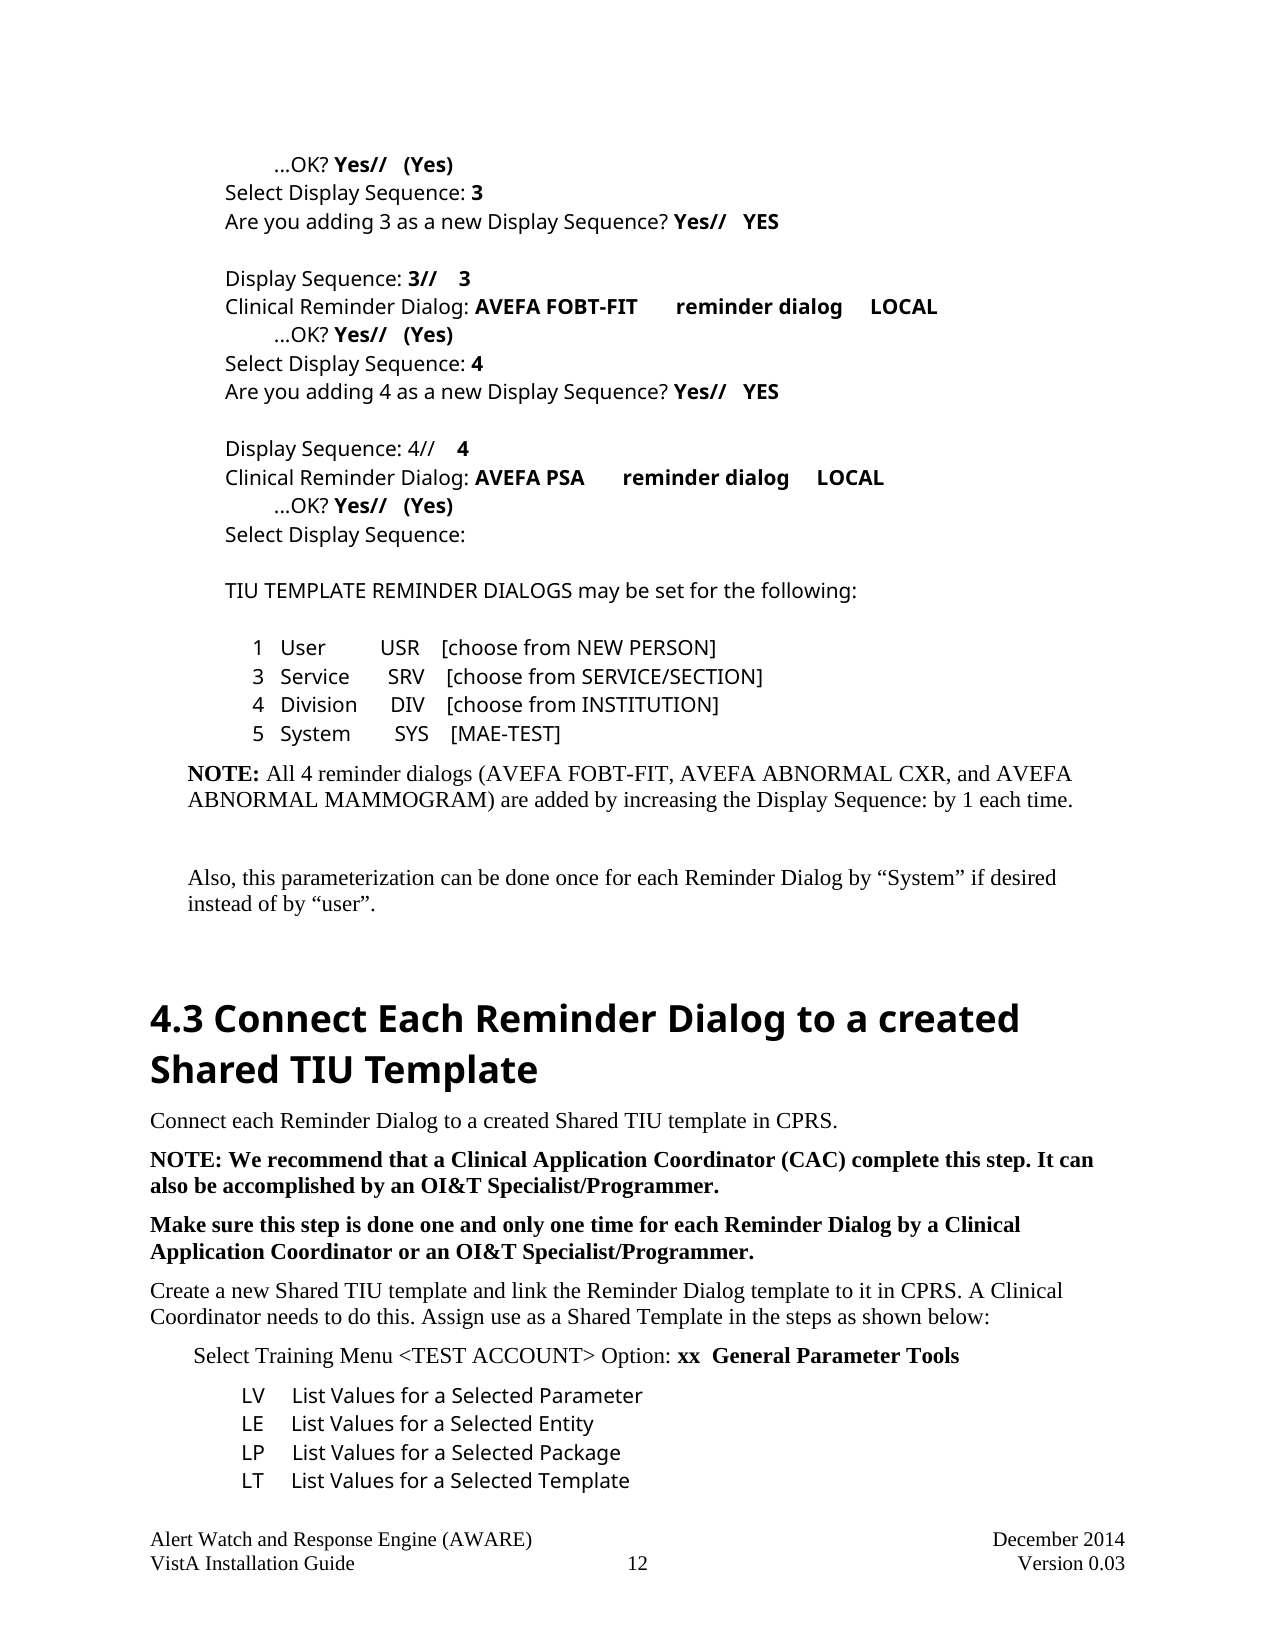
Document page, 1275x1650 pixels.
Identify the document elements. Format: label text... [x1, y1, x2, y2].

text LE List Values for a Selected Entity [225, 1409, 1125, 1438]
text Display Sequence: 3// 3 [225, 264, 1125, 292]
text Select Display Sequence: 3 [225, 178, 1125, 207]
text Display Sequence: 4// 4 [225, 434, 1125, 463]
text Are you adding 3 as a new Display Sequence? Yes// YES [225, 207, 1125, 235]
text ...OK? Yes// (Yes) [225, 150, 1125, 178]
text TIU TEMPLATE REMINDER DIALOGS may be set for the following: [225, 577, 1125, 605]
text ...OK? Yes// (Yes) [225, 321, 1125, 349]
text Clinical Reminder Dialog: AVEFA PSA reminder dialog LOCAL [225, 463, 1125, 491]
subtitle 4.3 Connect Each Reminder Dialog to a created Shared TIU Template [150, 993, 1125, 1095]
text Clinical Reminder Dialog: AVEFA FOBT-FIT reminder dialog LOCAL [225, 292, 1125, 321]
text Select Display Sequence: [225, 520, 1125, 548]
text 3 Service SRV [choose from SERVICE/SECTION] [225, 662, 1125, 690]
text Select Training Menu <TEST ACCOUNT> Option: xx General Parameter Tools [187, 1342, 1125, 1368]
text Also, this parameterization can be done once for each Reminder Dialog by “System” if desired instead of by “user”. [187, 864, 1125, 916]
text Connect each Reminder Dialog to a created Shared TIU template in CPRS. [150, 1107, 1125, 1134]
text LT List Values for a Selected Template [225, 1466, 1125, 1494]
text Create a new Shared TIU template and link the Reminder Dialog template to it in CPRS. A Clinical Coordinator needs to do this. Assign use as a Shared Template in the steps as shown below: [150, 1277, 1125, 1329]
text NOTE: We recommend that a Clinical Application Coordinator (CAC) complete this step. It can also be accomplished by an OI&T Specialist/Programmer. [150, 1146, 1125, 1199]
text ...OK? Yes// (Yes) [225, 491, 1125, 520]
text Select Display Sequence: 4 [225, 349, 1125, 377]
text NOTE: All 4 reminder dialogs (AVEFA FOBT-FIT, AVEFA ABNORMAL CXR, and AVEFA ABNORMAL MAMMOGRAM) are added by increasing the Display Sequence: by 1 each time. [187, 760, 1125, 812]
text Are you adding 4 as a new Display Sequence? Yes// YES [225, 377, 1125, 406]
text 5 System SYS [MAE-TEST] [225, 719, 1125, 747]
text LV List Values for a Selected Parameter [225, 1381, 1125, 1409]
text LP List Values for a Selected Package [225, 1438, 1125, 1466]
text 4 Division DIV [choose from INSTITUTION] [225, 690, 1125, 719]
text 1 User USR [choose from NEW PERSON] [225, 633, 1125, 662]
text Make sure this step is done one and only one time for each Reminder Dialog by a Clinical Application Coordinator or an OI&T Specialist/Programmer. [150, 1211, 1125, 1264]
